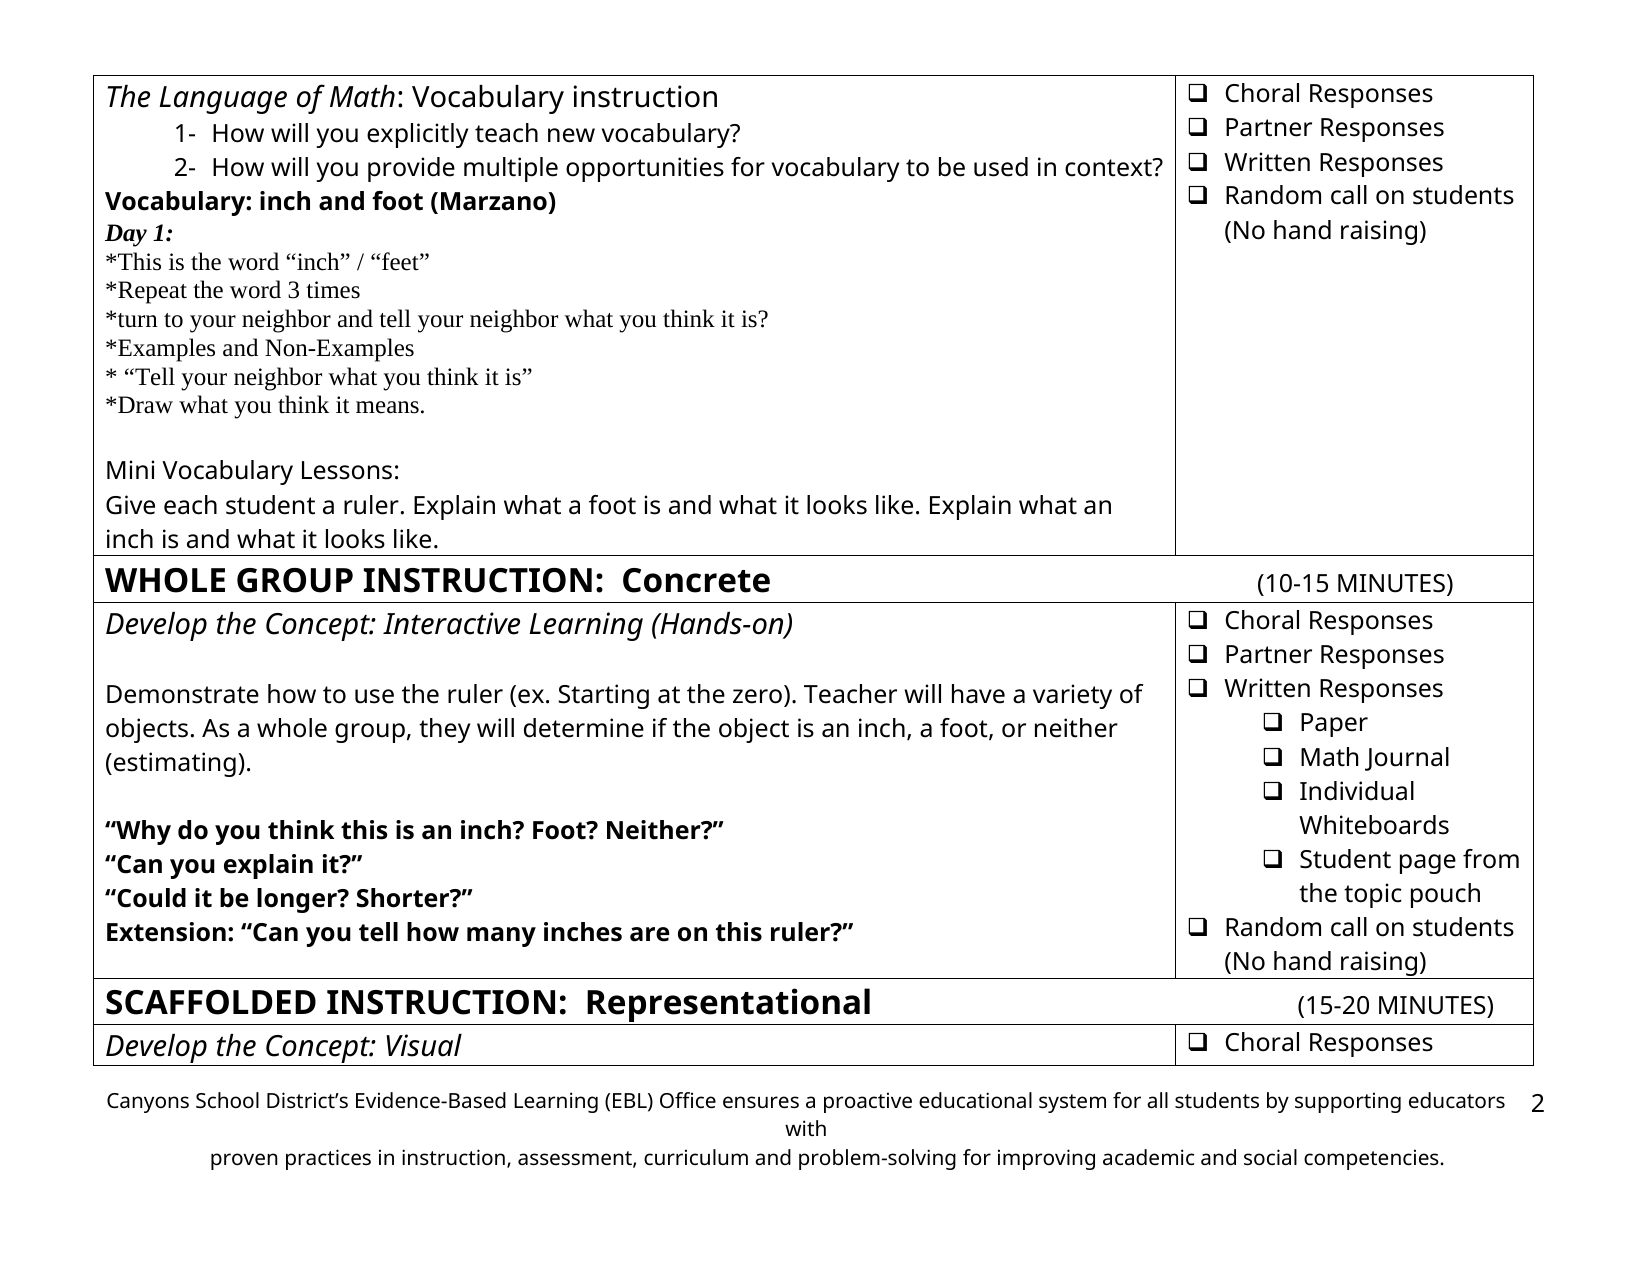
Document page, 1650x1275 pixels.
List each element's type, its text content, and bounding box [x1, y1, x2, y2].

table_cell SCAFFOLDED INSTRUCTION: Representational (15-20 MINUTES) [94, 979, 1533, 1024]
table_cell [94, 1025, 1175, 1065]
table_cell WHOLE GROUP INSTRUCTION: Concrete (10-15 MINUTES) [94, 556, 1533, 602]
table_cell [1176, 1025, 1533, 1065]
table_cell Develop the Concept: Interactive Learning (Hands-on) Demonstrate how to use the ruler (ex. Starting at the zero). Teacher will have a variety of objects. As a whole group, they will determine if the object is an inch, a foot, or neither (estimating). “Why do you think this is an inch? Foot? Neither?” “Can you explain it?” “Could it be longer? Shorter?” Extension: “Can you tell how many inches are on this ruler?” [94, 603, 1175, 978]
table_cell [1176, 76, 1533, 555]
table_cell The Language of Math: Vocabulary instruction How will you explicitly teach new vocabulary? How will you provide multiple opportunities for vocabulary to be used in context? Vocabulary: inch and foot (Marzano) Day 1: *This is the word “inch” / “feet” *Repeat the word 3 times *turn to your neighbor and tell your neighbor what you think it is? *Examples and Non-Examples * “Tell your neighbor what you think it is” *Draw what you think it means. Mini Vocabulary Lessons: Give each student a ruler. Explain what a foot is and what it looks like. Explain what an inch is and what it looks like. [94, 76, 1175, 555]
table_cell Choral Responses Partner Responses Written Responses Paper Math Journal Individual Whiteboards Student page from the topic pouch Random call on students (No hand raising) [1176, 603, 1533, 978]
